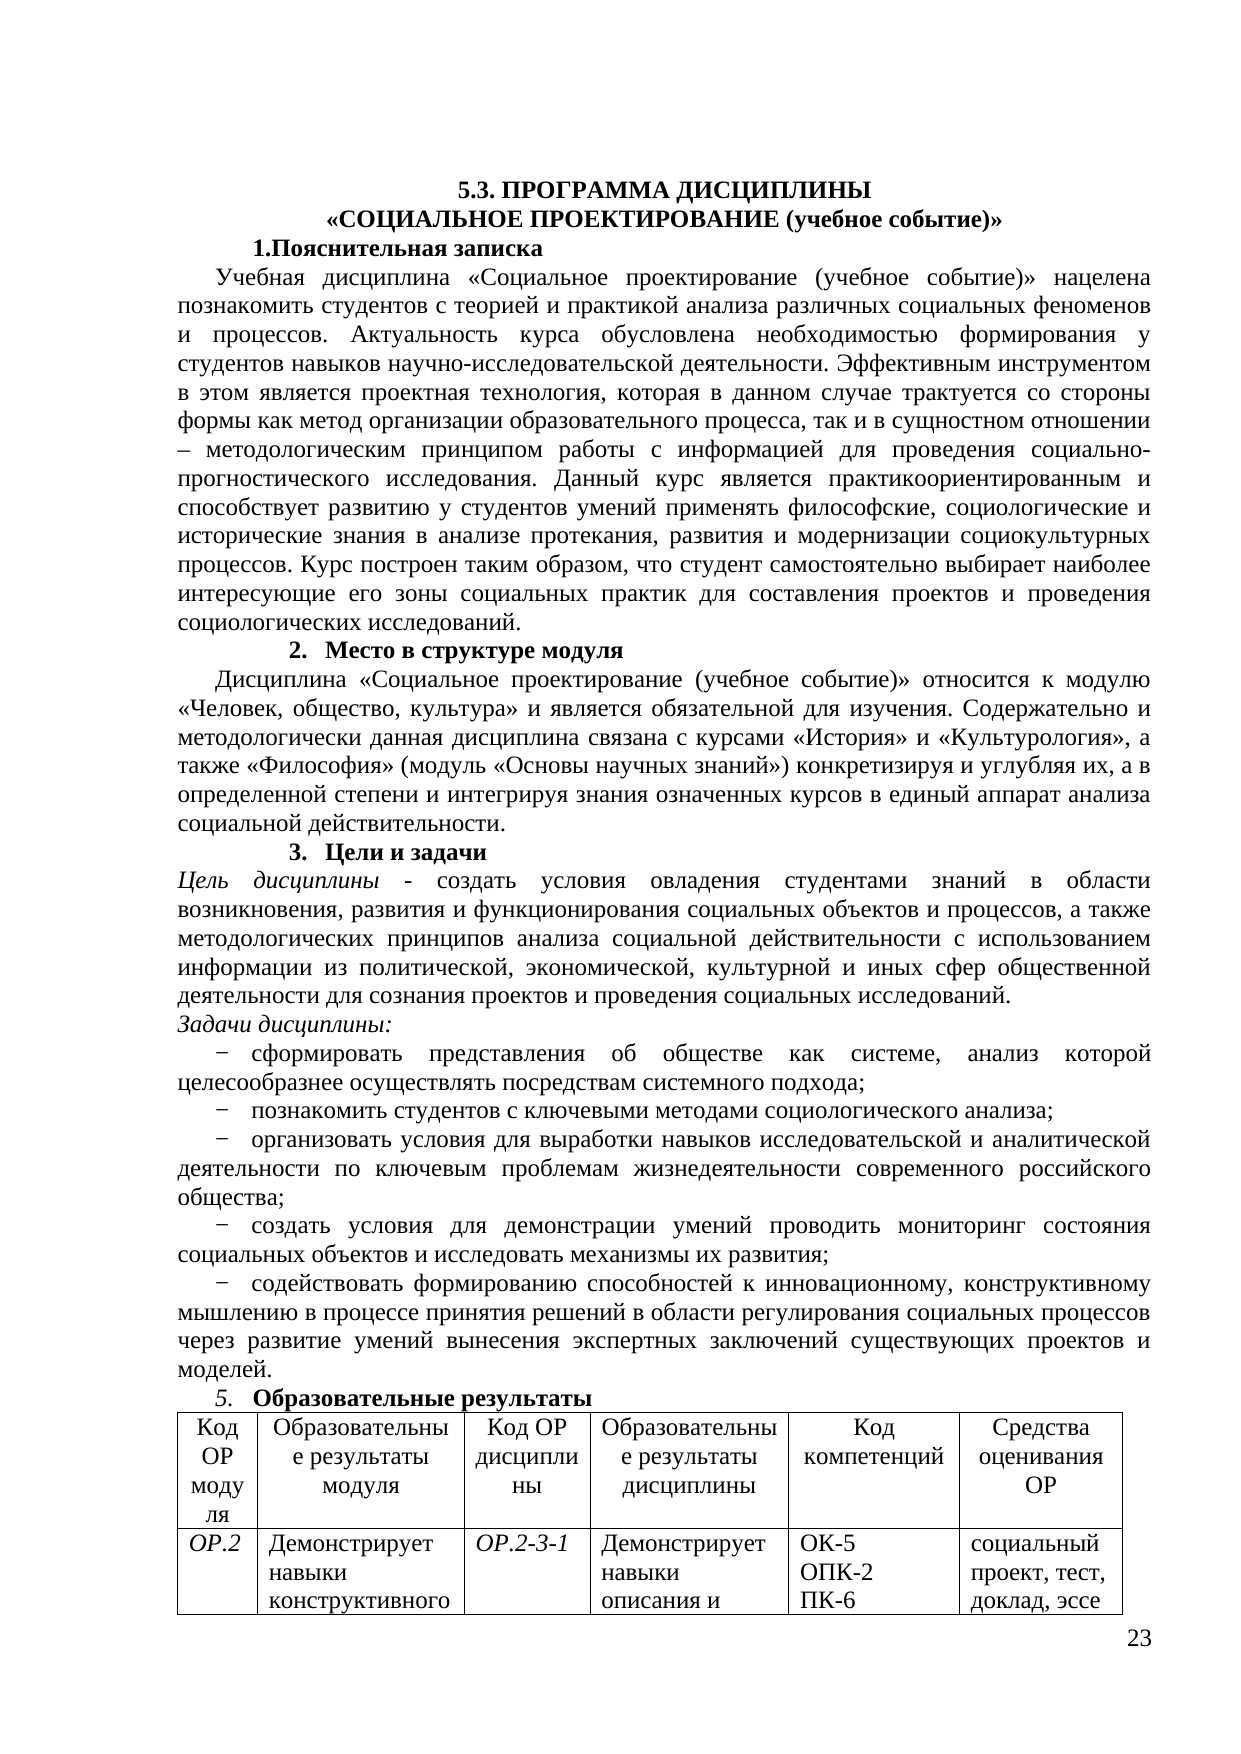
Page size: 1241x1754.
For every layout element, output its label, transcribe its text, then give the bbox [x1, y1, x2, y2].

table_header Образовательные результаты модуля [258, 1413, 464, 1527]
list содействовать формированию способностей к инновационному, конструктивному мышлению в процессе принятия решений в области регулирования социальных процессов через развитие умений вынесения экспертных заключений существующих проектов и моделей. [177, 1268, 1152, 1383]
table_header Образовательные результаты дисциплины [591, 1413, 788, 1527]
text 5.3. ПРОГРАММА ДИСЦИПЛИНЫ [177, 176, 1152, 204]
table_header Код компетенций [789, 1413, 959, 1527]
text Задачи дисциплины: [177, 1009, 1152, 1038]
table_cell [591, 1529, 788, 1614]
table_cell ОР.2-3-1 ОР.2-3-2 [465, 1529, 590, 1614]
list сформировать представления об обществе как системе, анализ которой целесообразнее осуществлять посредствам системного подхода; [177, 1038, 1152, 1096]
table_header Средства оценивания ОР [960, 1413, 1122, 1527]
list Цели и задачи [252, 837, 1152, 866]
text Цель дисциплины - создать условия овладения студентами знаний в области возникновения, развития и функционирования социальных объектов и процессов, а также методологических принципов анализа социальной действительности с использованием информации из политической, экономической, культурной и иных сфер общественной деятельности для сознания проектов и проведения социальных исследований. [177, 866, 1152, 1009]
list Образовательные результаты [215, 1383, 1152, 1412]
text «СОЦИАЛЬНОЕ ПРОЕКТИРОВАНИЕ (учебное событие)» [177, 204, 1152, 233]
text Дисциплина «Социальное проектирование (учебное событие)» относится к модулю «Человек, общество, культура» и является обязательной для изучения. Содержательно и методологически данная дисциплина связана с курсами «История» и «Культурология», а также «Философия» (модуль «Основы научных знаний») конкретизируя и углубляя их, а в определенной степени и интегрируя знания означенных курсов в единый аппарат анализа социальной действительности. [177, 664, 1152, 837]
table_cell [258, 1529, 464, 1614]
text Учебная дисциплина «Социальное проектирование (учебное событие)» нацелена познакомить студентов с теорией и практикой анализа различных социальных феноменов и процессов. Актуальность курса обусловлена необходимостью формирования у студентов навыков научно-исследовательской деятельности. Эффективным инструментом в этом является проектная технология, которая в данном случае трактуется со стороны формы как метод организации образовательного процесса, так и в сущностном отношении – методологическим принципом работы с информацией для проведения социально-прогностического исследования. Данный курс является практикоориентированным и способствует развитию у студентов умений применять философские, социологические и исторические знания в анализе протекания, развития и модернизации социокультурных процессов. Курс построен таким образом, что студент самостоятельно выбирает наиболее интересующие его зоны социальных практик для составления проектов и проведения социологических исследований. [177, 262, 1152, 636]
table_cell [960, 1529, 1122, 1614]
table_cell ОР.2 [178, 1529, 257, 1614]
table_header Код ОР модуля [178, 1413, 257, 1527]
table_header Код ОР дисциплины [465, 1413, 590, 1527]
list Место в структуре модуля [252, 636, 1152, 664]
list познакомить студентов с ключевыми методами социологического анализа; [177, 1096, 1152, 1124]
list 1.Пояснительная записка [252, 233, 1152, 262]
list создать условия для демонстрации умений проводить мониторинг состояния социальных объектов и исследовать механизмы их развития; [177, 1211, 1152, 1268]
list организовать условия для выработки навыков исследовательской и аналитической деятельности по ключевым проблемам жизнедеятельности современного российского общества; [177, 1124, 1152, 1211]
table_cell ОК-5 ОПК-2 ПК-6 [789, 1529, 959, 1614]
